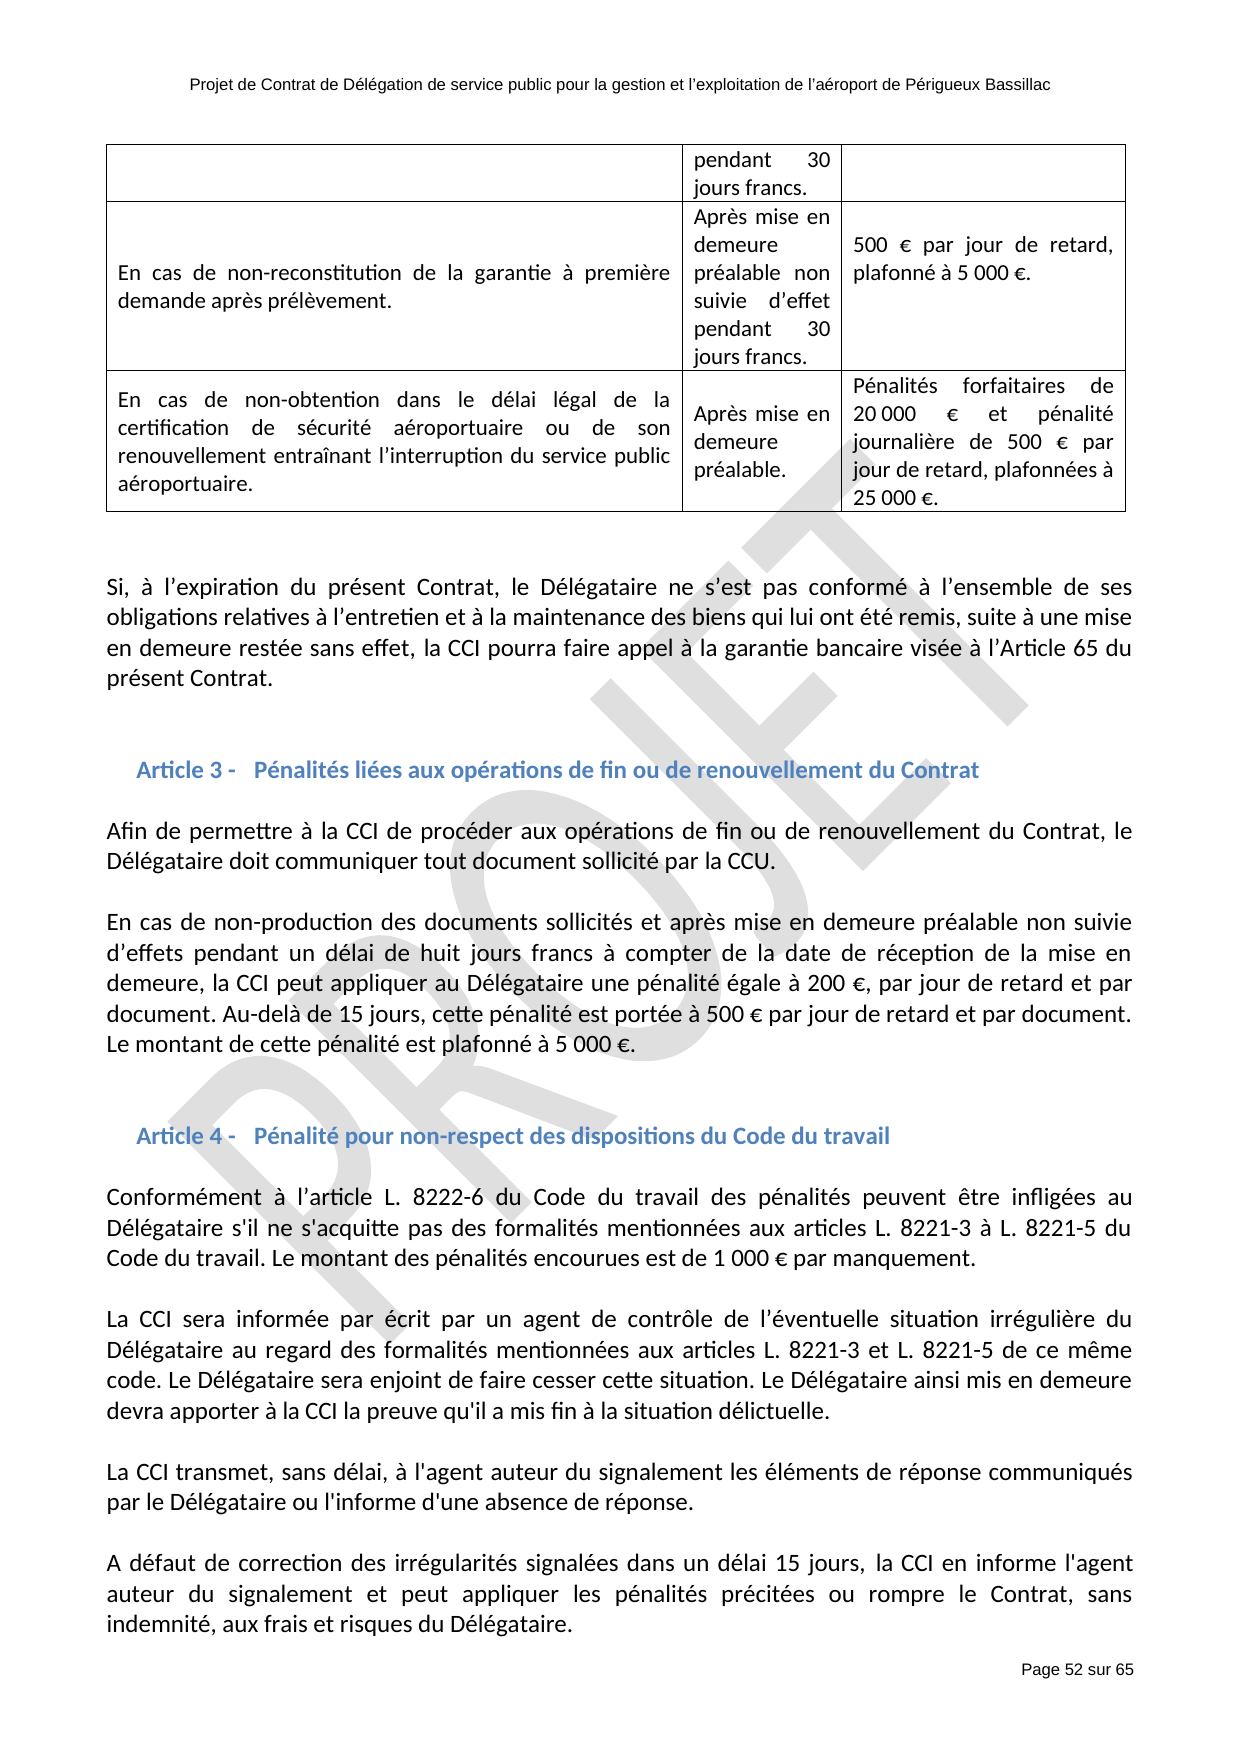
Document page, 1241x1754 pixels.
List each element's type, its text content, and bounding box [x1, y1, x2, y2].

text La CCI transmet, sans délai, à l'agent auteur du signalement les éléments de réponse communiqués par le Délégataire ou l'informe d'une absence de réponse. [106, 1456, 1134, 1517]
table_cell Après mise en demeure préalable non suivie d’effet pendant 30 jours francs. [683, 202, 841, 370]
table_cell En cas de non-obtention dans le délai légal de la certification de sécurité aéroportuaire ou de son renouvellement entraînant l’interruption du service public aéroportuaire. [107, 371, 682, 511]
table_cell Pénalités forfaitaires de 20 000 € et pénalité journalière de 500 € par jour de retard, plafonnées à 25 000 €. [842, 371, 1125, 511]
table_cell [683, 145, 841, 201]
text Afin de permettre à la CCI de procéder aux opérations de fin ou de renouvellement du Contrat, le Délégataire doit communiquer tout document sollicité par la CCU. [106, 815, 1134, 876]
table_cell Après mise en demeure préalable. [683, 371, 841, 511]
subtitle Pénalité pour non-respect des dispositions du Code du travail [136, 1120, 1134, 1151]
text Si, à l’expiration du présent Contrat, le Délégataire ne s’est pas conformé à l’ensemble de ses obligations relatives à l’entretien et à la maintenance des biens qui lui ont été remis, suite à une mise en demeure restée sans effet, la CCI pourra faire appel à la garantie bancaire visée à l’Article 65 du présent Contrat. [106, 571, 1134, 693]
text La CCI sera informée par écrit par un agent de contrôle de l’éventuelle situation irrégulière du Délégataire au regard des formalités mentionnées aux articles L. 8221-3 et L. 8221-5 de ce même code. Le Délégataire sera enjoint de faire cesser cette situation. Le Délégataire ainsi mis en demeure devra apporter à la CCI la preuve qu'il a mis fin à la situation délictuelle. [106, 1303, 1134, 1425]
table_cell En cas de non-reconstitution de la garantie à première demande après prélèvement. [107, 202, 682, 370]
subtitle Pénalités liées aux opérations de fin ou de renouvellement du Contrat [136, 754, 1134, 784]
table_cell 500 € par jour de retard, plafonné à 5 000 €. [842, 202, 1125, 370]
text A défaut de correction des irrégularités signalées dans un délai 15 jours, la CCI en informe l'agent auteur du signalement et peut appliquer les pénalités précitées ou rompre le Contrat, sans indemnité, aux frais et risques du Délégataire. [106, 1547, 1134, 1639]
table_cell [842, 145, 1125, 201]
text Conformément à l’article L. 8222-6 du Code du travail des pénalités peuvent être infligées au Délégataire s'il ne s'acquitte pas des formalités mentionnées aux articles L. 8221-3 à L. 8221-5 du Code du travail. Le montant des pénalités encourues est de 1 000 € par manquement. [106, 1181, 1134, 1273]
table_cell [107, 145, 682, 201]
text En cas de non-production des documents sollicités et après mise en demeure préalable non suivie d’effets pendant un délai de huit jours francs à compter de la date de réception de la mise en demeure, la CCI peut appliquer au Délégataire une pénalité égale à 200 €, par jour de retard et par document. Au-delà de 15 jours, cette pénalité est portée à 500 € par jour de retard et par document. Le montant de cette pénalité est plafonné à 5 000 €. [106, 907, 1134, 1059]
